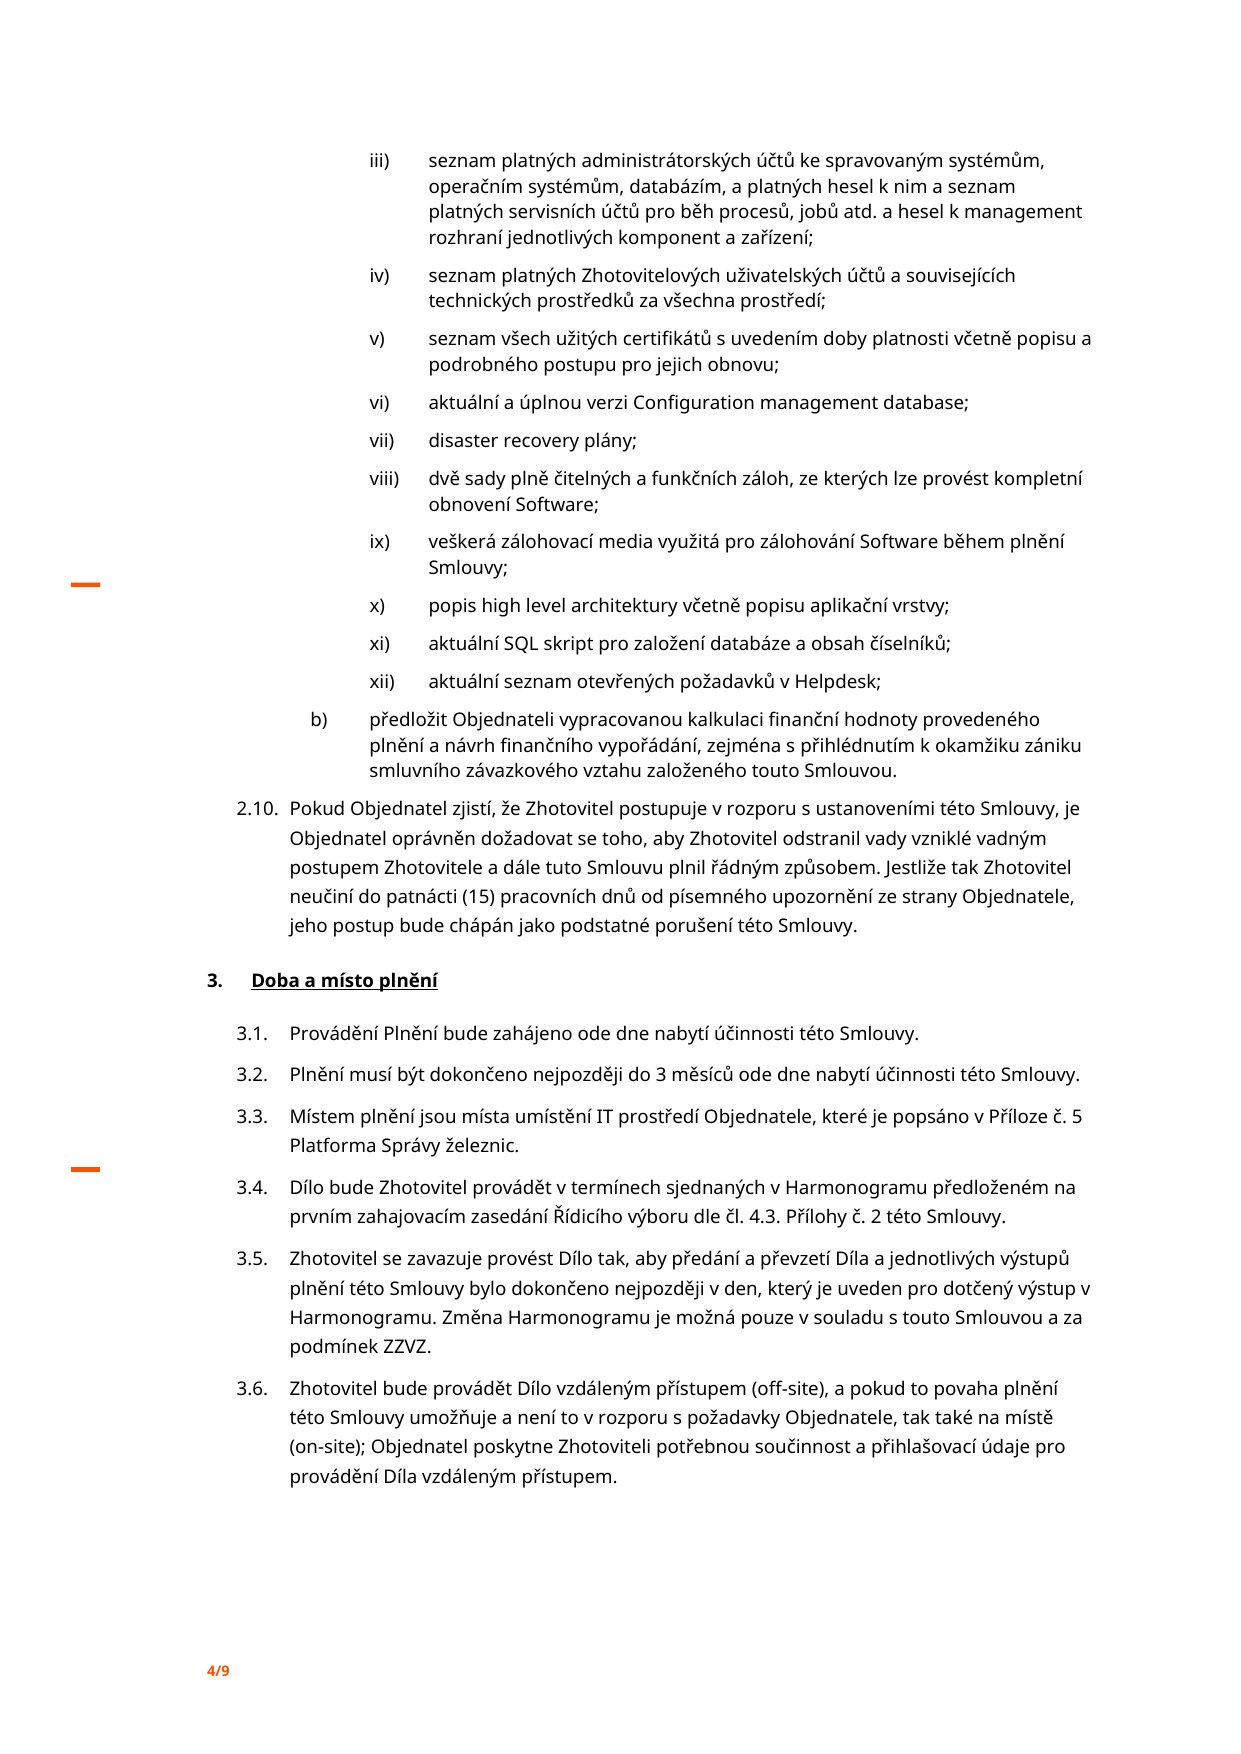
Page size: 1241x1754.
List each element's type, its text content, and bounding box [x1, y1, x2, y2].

text Plnění musí být dokončeno nejpozději do 3 měsíců ode dne nabytí účinnosti této Smlouvy. [236, 1062, 1093, 1087]
text Zhotovitel bude provádět Dílo vzdáleným přístupem (off-site), a pokud to povaha plnění této Smlouvy umožňuje a není to v rozporu s požadavky Objednatele, tak také na místě (on-site); Objednatel poskytne Zhotoviteli potřebnou součinnost a přihlašovací údaje pro provádění Díla vzdáleným přístupem. [236, 1375, 1093, 1488]
subtitle Doba a místo plnění [207, 967, 1093, 992]
list seznam platných administrátorských účtů ke spravovaným systémům, operačním systémům, databázím, a platných hesel k nim a seznam platných servisních účtů pro běh procesů, jobů atd. a hesel k management rozhraní jednotlivých komponent a zařízení; [369, 148, 1093, 250]
text Místem plnění jsou místa umístění IT prostředí Objednatele, které je popsáno v Příloze č. 5 Platforma Správy železnic. [236, 1103, 1093, 1158]
list aktuální a úplnou verzi Configuration management database; [369, 389, 1093, 415]
list aktuální SQL skript pro založení databáze a obsah číselníků; [369, 630, 1093, 656]
list seznam platných Zhotovitelových uživatelských účtů a souvisejících technických prostředků za všechna prostředí; [369, 262, 1093, 313]
text Zhotovitel se zavazuje provést Dílo tak, aby předání a převzetí Díla a jednotlivých výstupů plnění této Smlouvy bylo dokončeno nejpozději v den, který je uveden pro dotčený výstup v Harmonogramu. Změna Harmonogramu je možná pouze v souladu s touto Smlouvou a za podmínek ZZVZ. [236, 1246, 1093, 1359]
list veškerá zálohovací media využitá pro zálohování Software během plnění Smlouvy; [369, 529, 1093, 580]
list aktuální seznam otevřených požadavků v Helpdesk; [369, 668, 1093, 694]
text Dílo bude Zhotovitel provádět v termínech sjednaných v Harmonogramu předloženém na prvním zahajovacím zasedání Řídicího výboru dle čl. 4.3. Přílohy č. 2 této Smlouvy. [236, 1174, 1093, 1229]
list seznam všech užitých certifikátů s uvedením doby platnosti včetně popisu a podrobného postupu pro jejich obnovu; [369, 326, 1093, 377]
list disaster recovery plány; [369, 427, 1093, 453]
text Provádění Plnění bude zahájeno ode dne nabytí účinnosti této Smlouvy. [236, 1020, 1093, 1045]
text Pokud Objednatel zjistí, že Zhotovitel postupuje v rozporu s ustanoveními této Smlouvy, je Objednatel oprávněn dožadovat se toho, aby Zhotovitel odstranil vady vzniklé vadným postupem Zhotovitele a dále tuto Smlouvu plnil řádným způsobem. Jestliže tak Zhotovitel neučiní do patnácti (15) pracovních dnů od písemného upozornění ze strany Objednatele, jeho postup bude chápán jako podstatné porušení této Smlouvy. [236, 796, 1093, 938]
list popis high level architektury včetně popisu aplikační vrstvy; [369, 592, 1093, 618]
list dvě sady plně čitelných a funkčních záloh, ze kterých lze provést kompletní obnovení Software; [369, 465, 1093, 516]
list předložit Objednateli vypracovanou kalkulaci finanční hodnoty provedeného plnění a návrh finančního vypořádání, zejména s přihlédnutím k okamžiku zániku smluvního závazkového vztahu založeného touto Smlouvou. [310, 706, 1093, 783]
